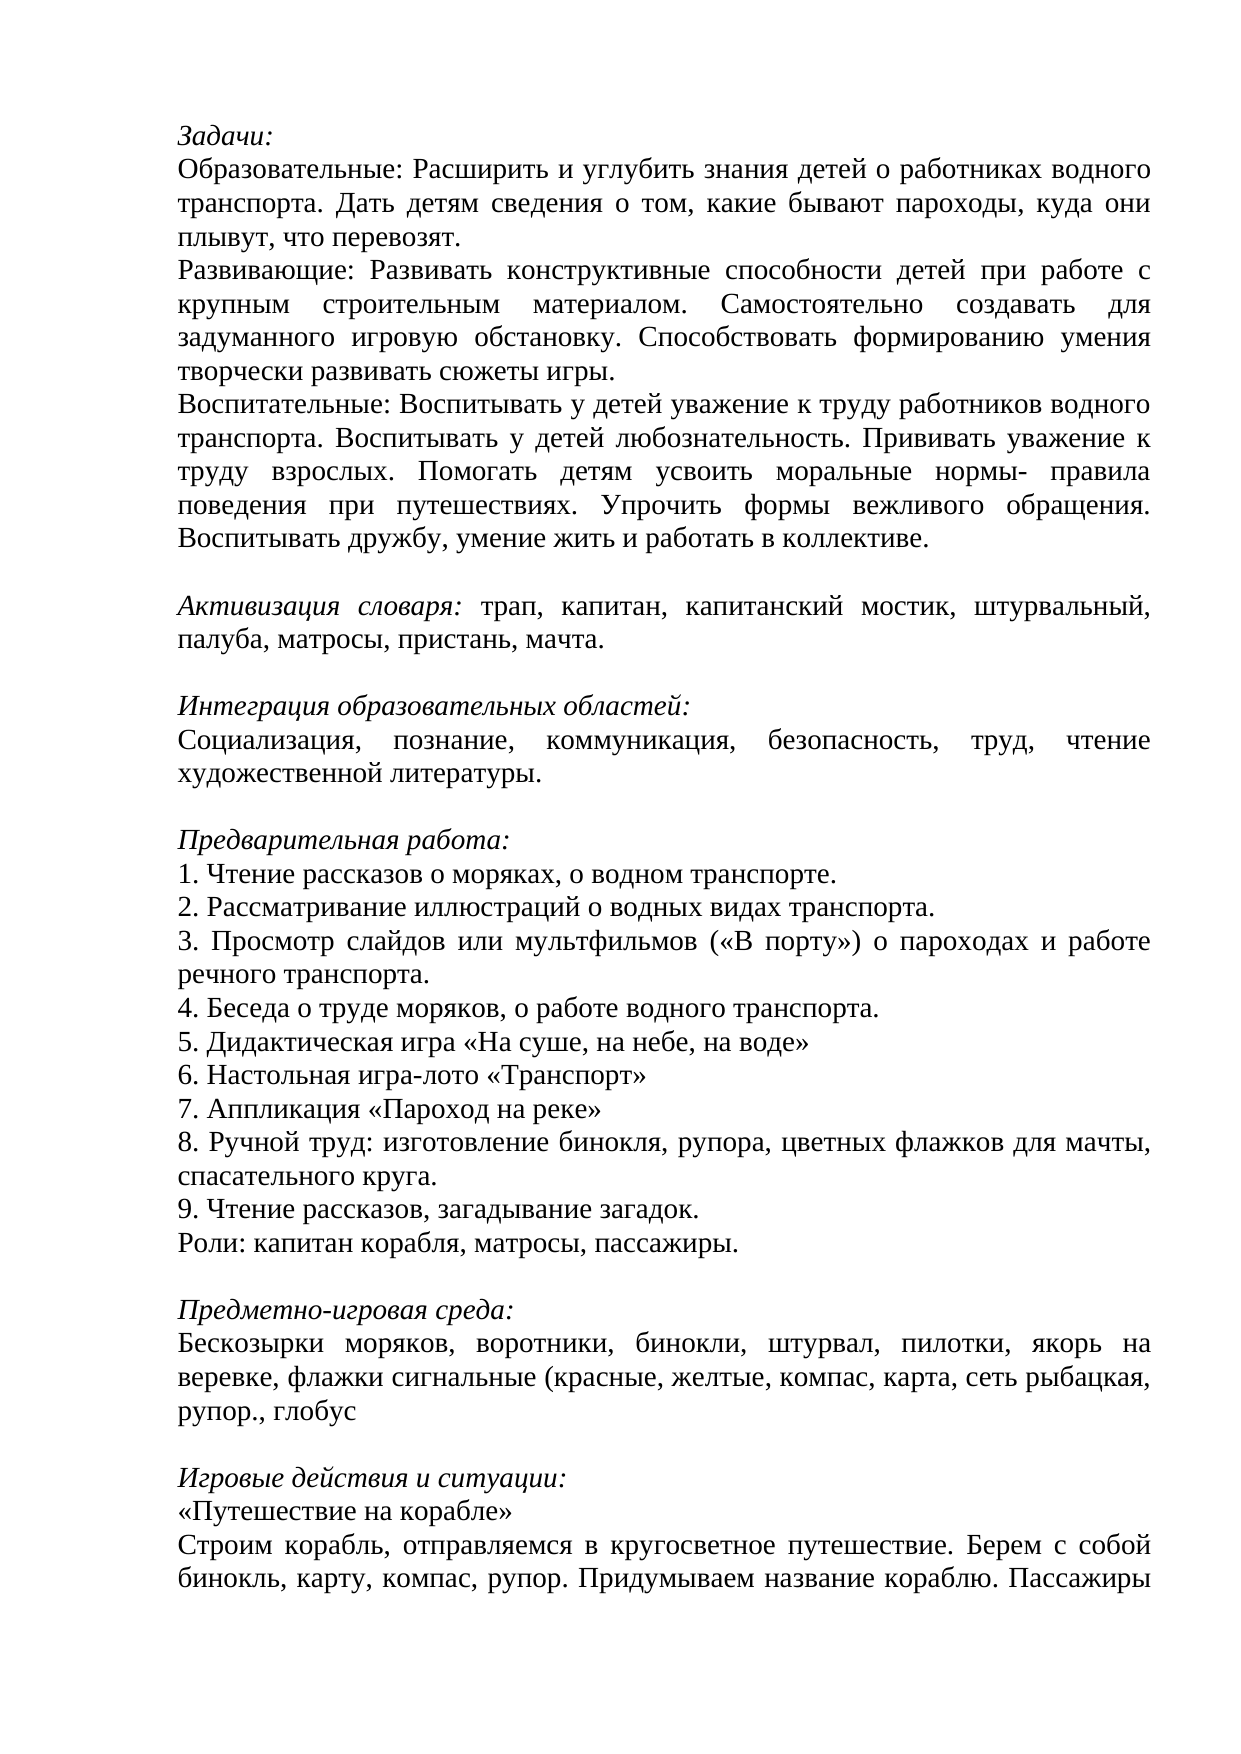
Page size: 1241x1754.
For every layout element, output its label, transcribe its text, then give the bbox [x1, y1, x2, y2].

text 3. Просмотр слайдов или мультфильмов («В порту») о пароходах и работе речного транспорта. [177, 923, 1152, 990]
text 5. Дидактическая игра «На суше, на небе, на воде» [177, 1024, 1152, 1057]
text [177, 1527, 1152, 1594]
text 6. Настольная игра-лото «Транспорт» [177, 1057, 1152, 1091]
text Предварительная работа: [177, 822, 1152, 856]
text Интеграция образовательных областей: [177, 688, 1152, 722]
text Бескозырки моряков, воротники, бинокли, штурвал, пилотки, якорь на веревке, флажки сигнальные (красные, желтые, компас, карта, сеть рыбацкая, рупор., глобус [177, 1326, 1152, 1426]
text Роли: капитан корабля, матросы, пассажиры. [177, 1225, 1152, 1258]
text 8. Ручной труд: изготовление бинокля, рупора, цветных флажков для мачты, спасательного круга. [177, 1124, 1152, 1191]
text 7. Аппликация «Пароход на реке» [177, 1091, 1152, 1124]
text Образовательные: Расширить и углубить знания детей о работниках водного транспорта. Дать детям сведения о том, какие бывают пароходы, куда они плывут, что перевозят. [177, 152, 1152, 252]
text 9. Чтение рассказов, загадывание загадок. [177, 1191, 1152, 1225]
text Игровые действия и ситуации: [177, 1460, 1152, 1493]
text Задачи: [177, 118, 1152, 152]
text Развивающие: Развивать конструктивные способности детей при работе с крупным строительным материалом. Самостоятельно создавать для задуманного игровую обстановку. Способствовать формированию умения творчески развивать сюжеты игры. [177, 252, 1152, 386]
text Активизация словаря: трап, капитан, капитанский мостик, штурвальный, палуба, матросы, пристань, мачта. [177, 588, 1152, 655]
text Воспитательные: Воспитывать у детей уважение к труду работников водного транспорта. Воспитывать у детей любознательность. Прививать уважение к труду взрослых. Помогать детям усвоить моральные нормы- правила поведения при путешествиях. Упрочить формы вежливого обращения. Воспитывать дружбу, умение жить и работать в коллективе. [177, 386, 1152, 554]
text 2. Рассматривание иллюстраций о водных видах транспорта. [177, 889, 1152, 923]
text Социализация, познание, коммуникация, безопасность, труд, чтение художественной литературы. [177, 722, 1152, 789]
text 4. Беседа о труде моряков, о работе водного транспорта. [177, 990, 1152, 1024]
text Предметно-игровая среда: [177, 1292, 1152, 1326]
text «Путешествие на корабле» [177, 1493, 1152, 1527]
text 1. Чтение рассказов о моряках, о водном транспорте. [177, 856, 1152, 889]
